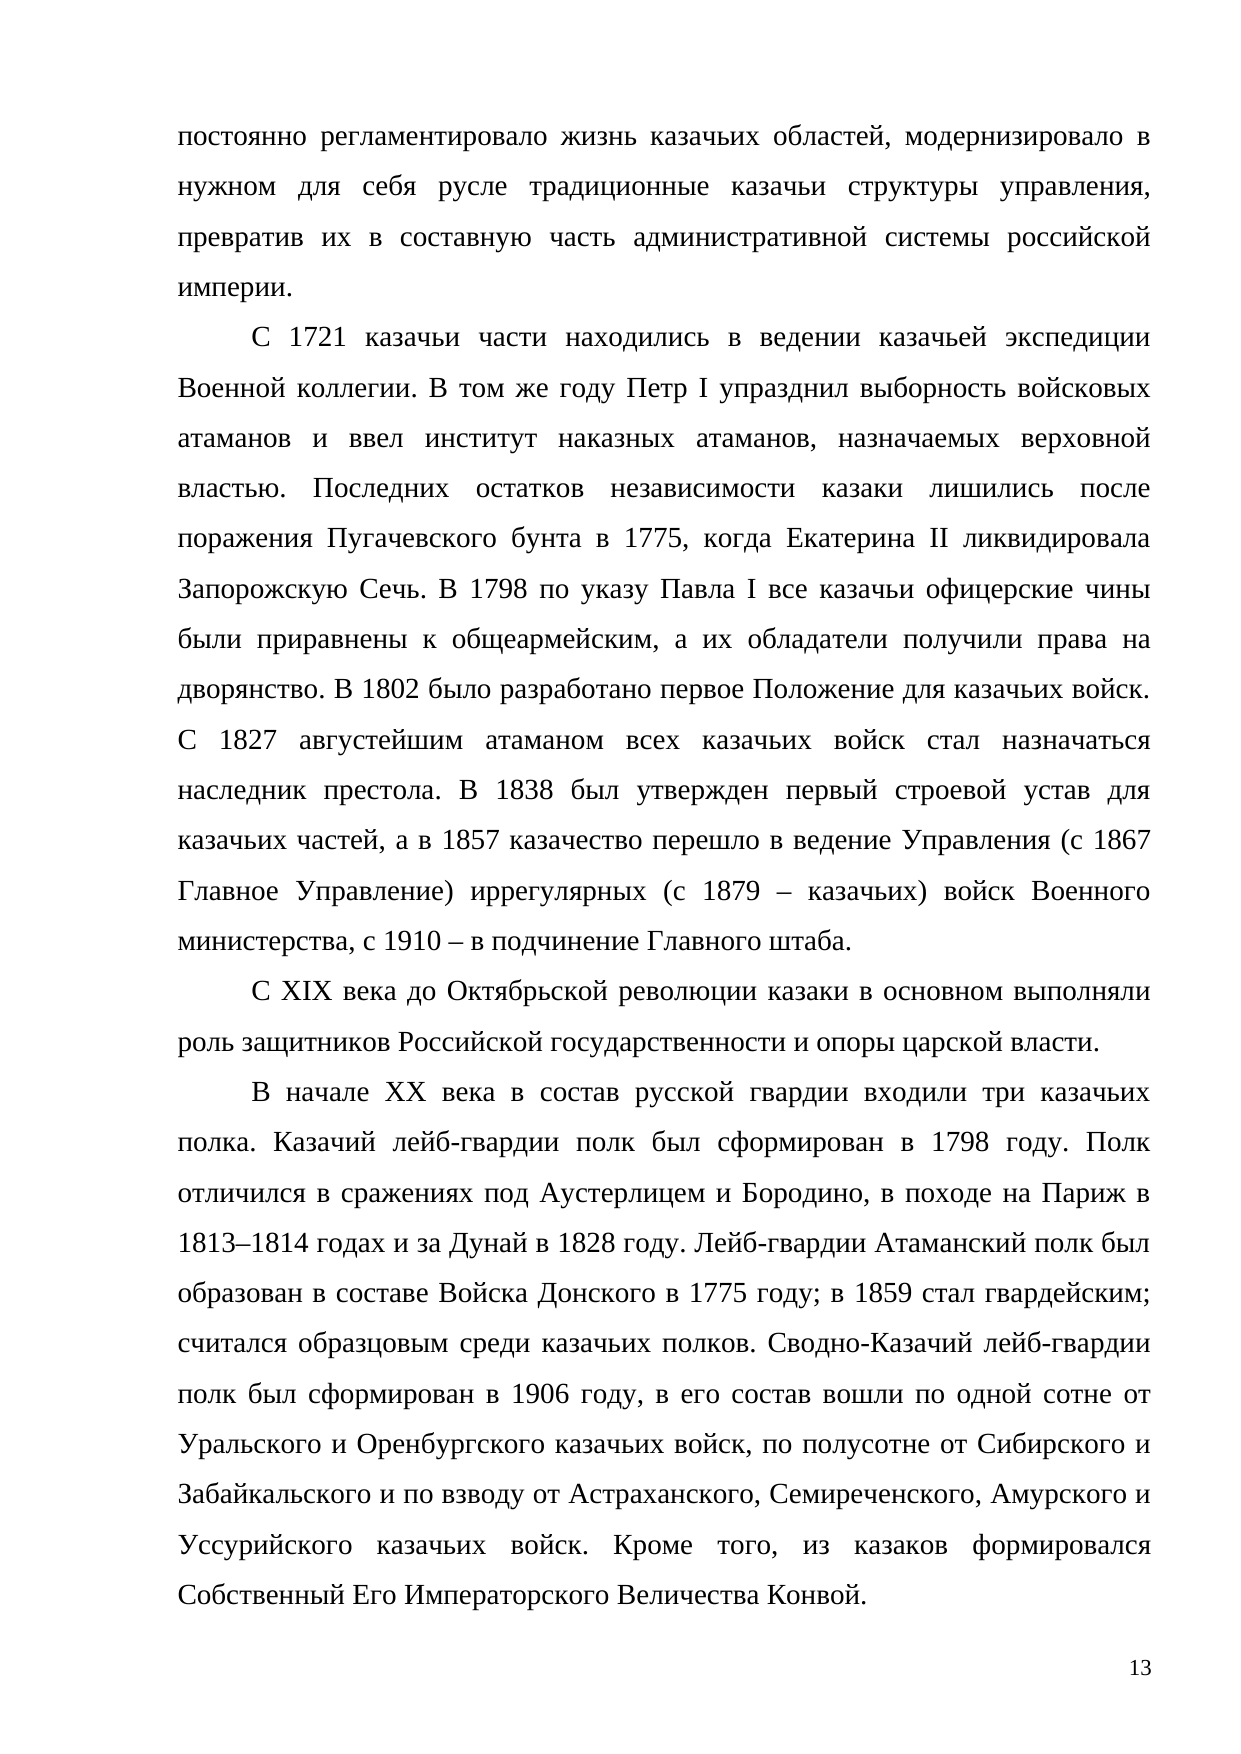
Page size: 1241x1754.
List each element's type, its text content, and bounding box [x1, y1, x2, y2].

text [177, 118, 1152, 303]
text С XIX века до Октябрьской революции казаки в основном выполняли роль защитников Российской государственности и опоры царской власти. [177, 973, 1152, 1057]
text В начале XX века в состав русской гвардии входили три казачьих полка. Казачий лейб-гвардии полк был сформирован в 1798 году. Полк отличился в сражениях под Аустерлицем и Бородино, в походе на Париж в 1813–1814 годах и за Дунай в 1828 году. Лейб-гвардии Атаманский полк был образован в составе Войска Донского в 1775 году; в 1859 стал гвардейским; считался образцовым среди казачьих полков. Сводно-Казачий лейб-гвардии полк был сформирован в 1906 году, в его состав вошли по одной сотне от Уральского и Оренбургского казачьих войск, по полусотне от Сибирского и Забайкальского и по взводу от Астраханского, Семиреченского, Амурского и Уссурийского казачьих войск. Кроме того, из казаков формировался Собственный Его Императорского Величества Конвой. [177, 1074, 1152, 1611]
text С 1721 казачьи части находились в ведении казачьей экспедиции Военной коллегии. В том же году Петр I упразднил выборность войсковых атаманов и ввел институт наказных атаманов, назначаемых верховной властью. Последних остатков независимости казаки лишились после поражения Пугачевского бунта в 1775, когда Екатерина II ликвидировала Запорожскую Сечь. В 1798 по указу Павла I все казачьи офицерские чины были приравнены к общеармейским, а их обладатели получили права на дворянство. В 1802 было разработано первое Положение для казачьих войск. С 1827 августейшим атаманом всех казачьих войск стал назначаться наследник престола. В 1838 был утвержден первый строевой устав для казачьих частей, а в 1857 казачество перешло в ведение Управления (с 1867 Главное Управление) иррегулярных (с 1879 – казачьих) войск Военного министерства, с 1910 – в подчинение Главного штаба. [177, 319, 1152, 957]
